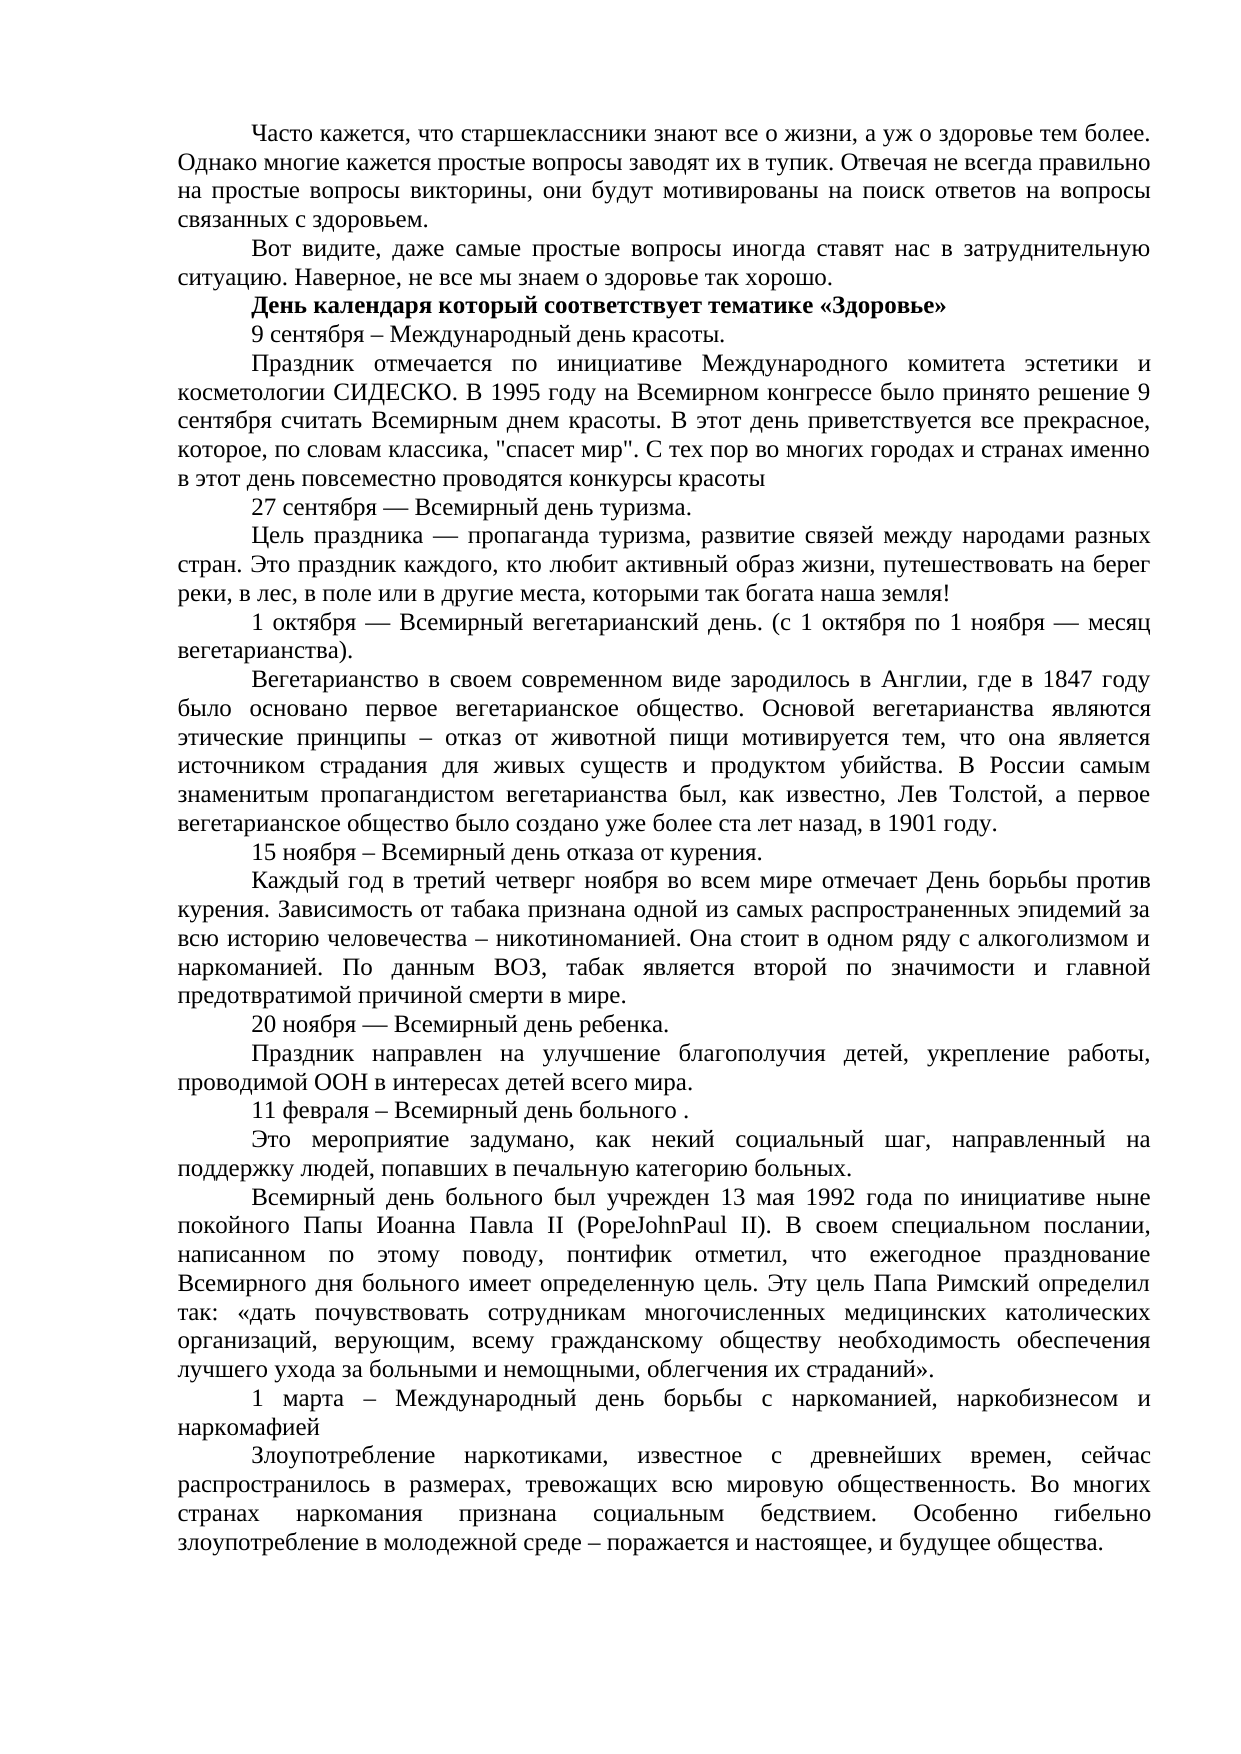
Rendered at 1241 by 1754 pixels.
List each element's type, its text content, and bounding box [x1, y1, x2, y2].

text 27 сентября — Всемирный день туризма. [177, 492, 1152, 521]
text 11 февраля – Всемирный день больного . [177, 1096, 1152, 1124]
text Праздник направлен на улучшение благополучия детей, укрепление работы, проводимой ООН в интересах детей всего мира. [177, 1038, 1152, 1096]
text 15 ноября – Всемирный день отказа от курения. [177, 837, 1152, 866]
text Часто кажется, что старшеклассники знают все о жизни, а уж о здоровье тем более. Однако многие кажется простые вопросы заводят их в тупик. Отвечая не всегда правильно на простые вопросы викторины, они будут мотивированы на поиск ответов на вопросы связанных с здоровьем. [177, 118, 1152, 233]
text Цель праздника — пропаганда туризма, развитие связей между народами разных стран. Это праздник каждого, кто любит активный образ жизни, путешествовать на берег реки, в лес, в поле или в другие места, которыми так богата наша земля! [177, 521, 1152, 607]
text Злоупотребление наркотиками, известное с древнейших времен, сейчас распространилось в размерах, тревожащих всю мировую общественность. Во многих странах наркомания признана социальным бедствием. Особенно гибельно злоупотребление в молодежной среде – поражается и настоящее, и будущее общества. [177, 1441, 1152, 1556]
text 1 марта – Международный день борьбы c наркоманией, наркобизнесом и наркомафией [177, 1383, 1152, 1441]
text Это мероприятие задумано, как некий социальный шаг, направленный на поддержку людей, попавших в печальную категорию больных. [177, 1124, 1152, 1182]
text 20 ноября — Всемирный день ребенка. [177, 1009, 1152, 1038]
text 1 октября — Всемирный вегетарианский день. (с 1 октября по 1 ноября — месяц вегетарианства). [177, 607, 1152, 664]
text 9 сентября – Международный день красоты. [177, 319, 1152, 348]
text Вот видите, даже самые простые вопросы иногда ставят нас в затруднительную ситуацию. Наверное, не все мы знаем о здоровье так хорошо. [177, 233, 1152, 291]
text Праздник отмечается по инициативе Международного комитета эстетики и косметологии СИДЕСКО. В 1995 году на Всемирном конгрессе было принято решение 9 сентября считать Всемирным днем красоты. В этот день приветствуется все прекрасное, которое, по словам классика, "спасет мир". С тех пор во многих городах и странах именно в этот день повсеместно проводятся конкурсы красоты [177, 348, 1152, 492]
text Вегетарианство в своем современном виде зародилось в Англии, где в 1847 году было основано первое вегетарианское общество. Основой вегетарианства являются этические принципы – отказ от животной пищи мотивируется тем, что она является источником страдания для живых существ и продуктом убийства. В России самым знаменитым пропагандистом вегетарианства был, как известно, Лев Толстой, а первое вегетарианское общество было создано уже более ста лет назад, в 1901 году. [177, 664, 1152, 837]
text Всемирный день больного был учрежден 13 мая 1992 года по инициативе ныне покойного Папы Иоанна Павла II (PopeJohnPaul II). В своем специальном послании, написанном по этому поводу, понтифик отметил, что ежегодное празднование Всемирного дня больного имеет определенную цель. Эту цель Папа Римский определил так: «дать почувствовать сотрудникам многочисленных медицинских католических организаций, верующим, всему гражданскому обществу необходимость обеспечения лучшего ухода за больными и немощными, облегчения их страданий». [177, 1182, 1152, 1383]
text Каждый год в третий четверг ноября во всем мире отмечает День борьбы против курения. Зависимость от табака признана одной из самых распространенных эпидемий за всю историю человечества – никотиноманией. Она стоит в одном ряду с алкоголизмом и наркоманией. По данным ВОЗ, табак является второй по значимости и главной предотвратимой причиной смерти в мире. [177, 866, 1152, 1009]
text День календаря который соответствует тематике «Здоровье» [177, 291, 1152, 319]
